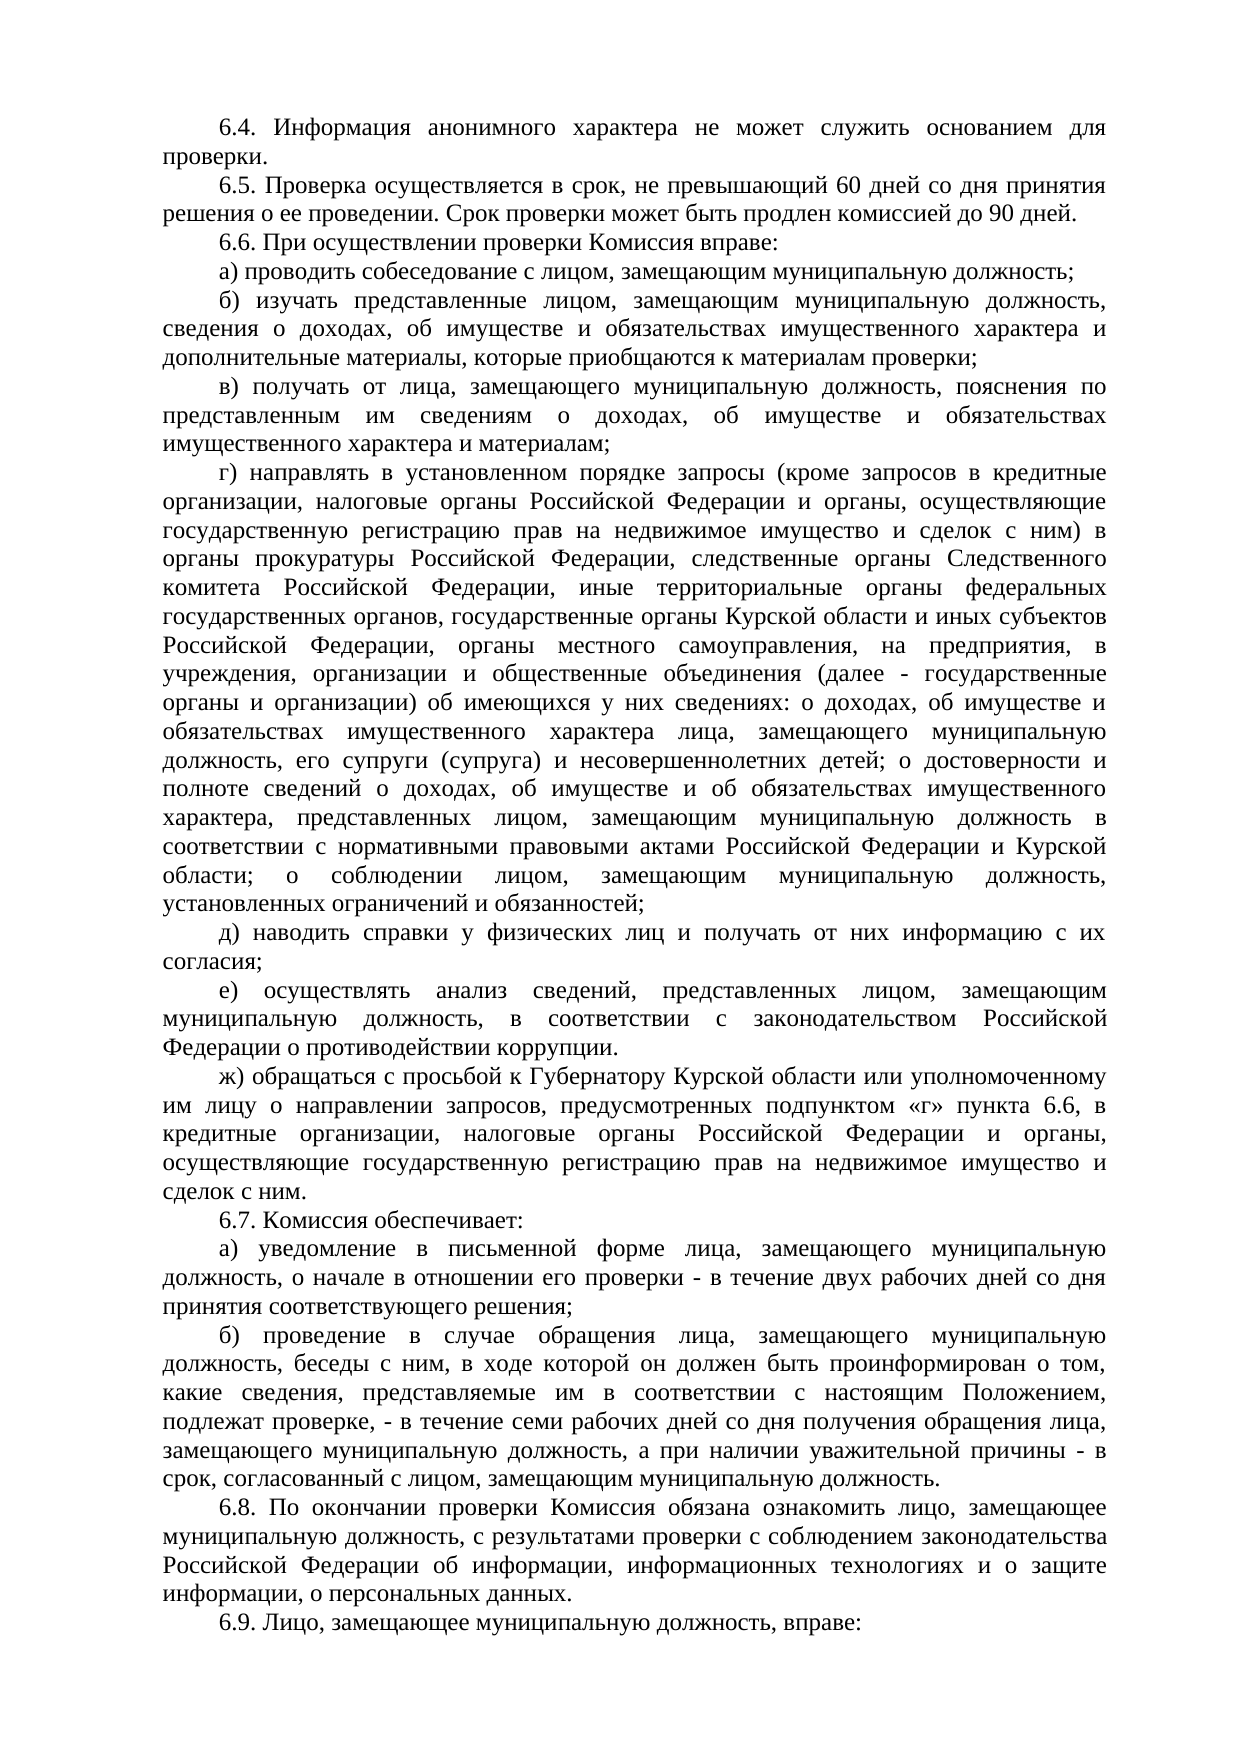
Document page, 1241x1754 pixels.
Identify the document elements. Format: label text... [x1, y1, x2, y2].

text в) получать от лица, замещающего муниципальную должность, пояснения по представленным им сведениям о доходах, об имуществе и обязательствах имущественного характера и материалам; [162, 371, 1107, 457]
text 6.5. Проверка осуществляется в срок, не превышающий 60 дней со дня принятия решения о ее проведении. Срок проверки может быть продлен комиссией до 90 дней. [162, 170, 1107, 227]
text г) направлять в установленном порядке запросы (кроме запросов в кредитные организации, налоговые органы Российской Федерации и органы, осуществляющие государственную регистрацию прав на недвижимое имущество и сделок с ним) в органы прокуратуры Российской Федерации, следственные органы Следственного комитета Российской Федерации, иные территориальные органы федеральных государственных органов, государственные органы Курской области и иных субъектов Российской Федерации, органы местного самоуправления, на предприятия, в учреждения, организации и общественные объединения (далее - государственные органы и организации) об имеющихся у них сведениях: о доходах, об имуществе и обязательствах имущественного характера лица, замещающего муниципальную должность, его супруги (супруга) и несовершеннолетних детей; о достоверности и полноте сведений о доходах, об имуществе и об обязательствах имущественного характера, представленных лицом, замещающим муниципальную должность в соответствии с нормативными правовыми актами Российской Федерации и Курской области; о соблюдении лицом, замещающим муниципальную должность, установленных ограничений и обязанностей; [162, 457, 1107, 917]
text б) изучать представленные лицом, замещающим муниципальную должность, сведения о доходах, об имуществе и обязательствах имущественного характера и дополнительные материалы, которые приобщаются к материалам проверки; [162, 285, 1107, 371]
text а) уведомление в письменной форме лица, замещающего муниципальную должность, о начале в отношении его проверки - в течение двух рабочих дней со дня принятия соответствующего решения; [162, 1233, 1107, 1320]
text б) проведение в случае обращения лица, замещающего муниципальную должность, беседы с ним, в ходе которой он должен быть проинформирован о том, какие сведения, представляемые им в соответствии с настоящим Положением, подлежат проверке, - в течение семи рабочих дней со дня получения обращения лица, замещающего муниципальную должность, а при наличии уважительной причины - в срок, согласованный с лицом, замещающим муниципальную должность. [162, 1320, 1107, 1492]
text 6.6. При осуществлении проверки Комиссия вправе: [162, 227, 1107, 256]
text 6.4. Информация анонимного характера не может служить основанием для проверки. [162, 112, 1107, 170]
text 6.9. Лицо, замещающее муниципальную должность, вправе: [162, 1607, 1107, 1636]
text а) проводить собеседование с лицом, замещающим муниципальную должность; [162, 256, 1107, 285]
text 6.7. Комиссия обеспечивает: [162, 1205, 1107, 1233]
text д) наводить справки у физических лиц и получать от них информацию с их согласия; [162, 917, 1107, 975]
text е) осуществлять анализ сведений, представленных лицом, замещающим муниципальную должность, в соответствии с законодательством Российской Федерации о противодействии коррупции. [162, 975, 1107, 1061]
text 6.8. По окончании проверки Комиссия обязана ознакомить лицо, замещающее муниципальную должность, с результатами проверки с соблюдением законодательства Российской Федерации об информации, информационных технологиях и о защите информации, о персональных данных. [162, 1492, 1107, 1607]
text ж) обращаться с просьбой к Губернатору Курской области или уполномоченному им лицу о направлении запросов, предусмотренных подпунктом «г» пункта 6.6, в кредитные организации, налоговые органы Российской Федерации и органы, осуществляющие государственную регистрацию прав на недвижимое имущество и сделок с ним. [162, 1061, 1107, 1205]
